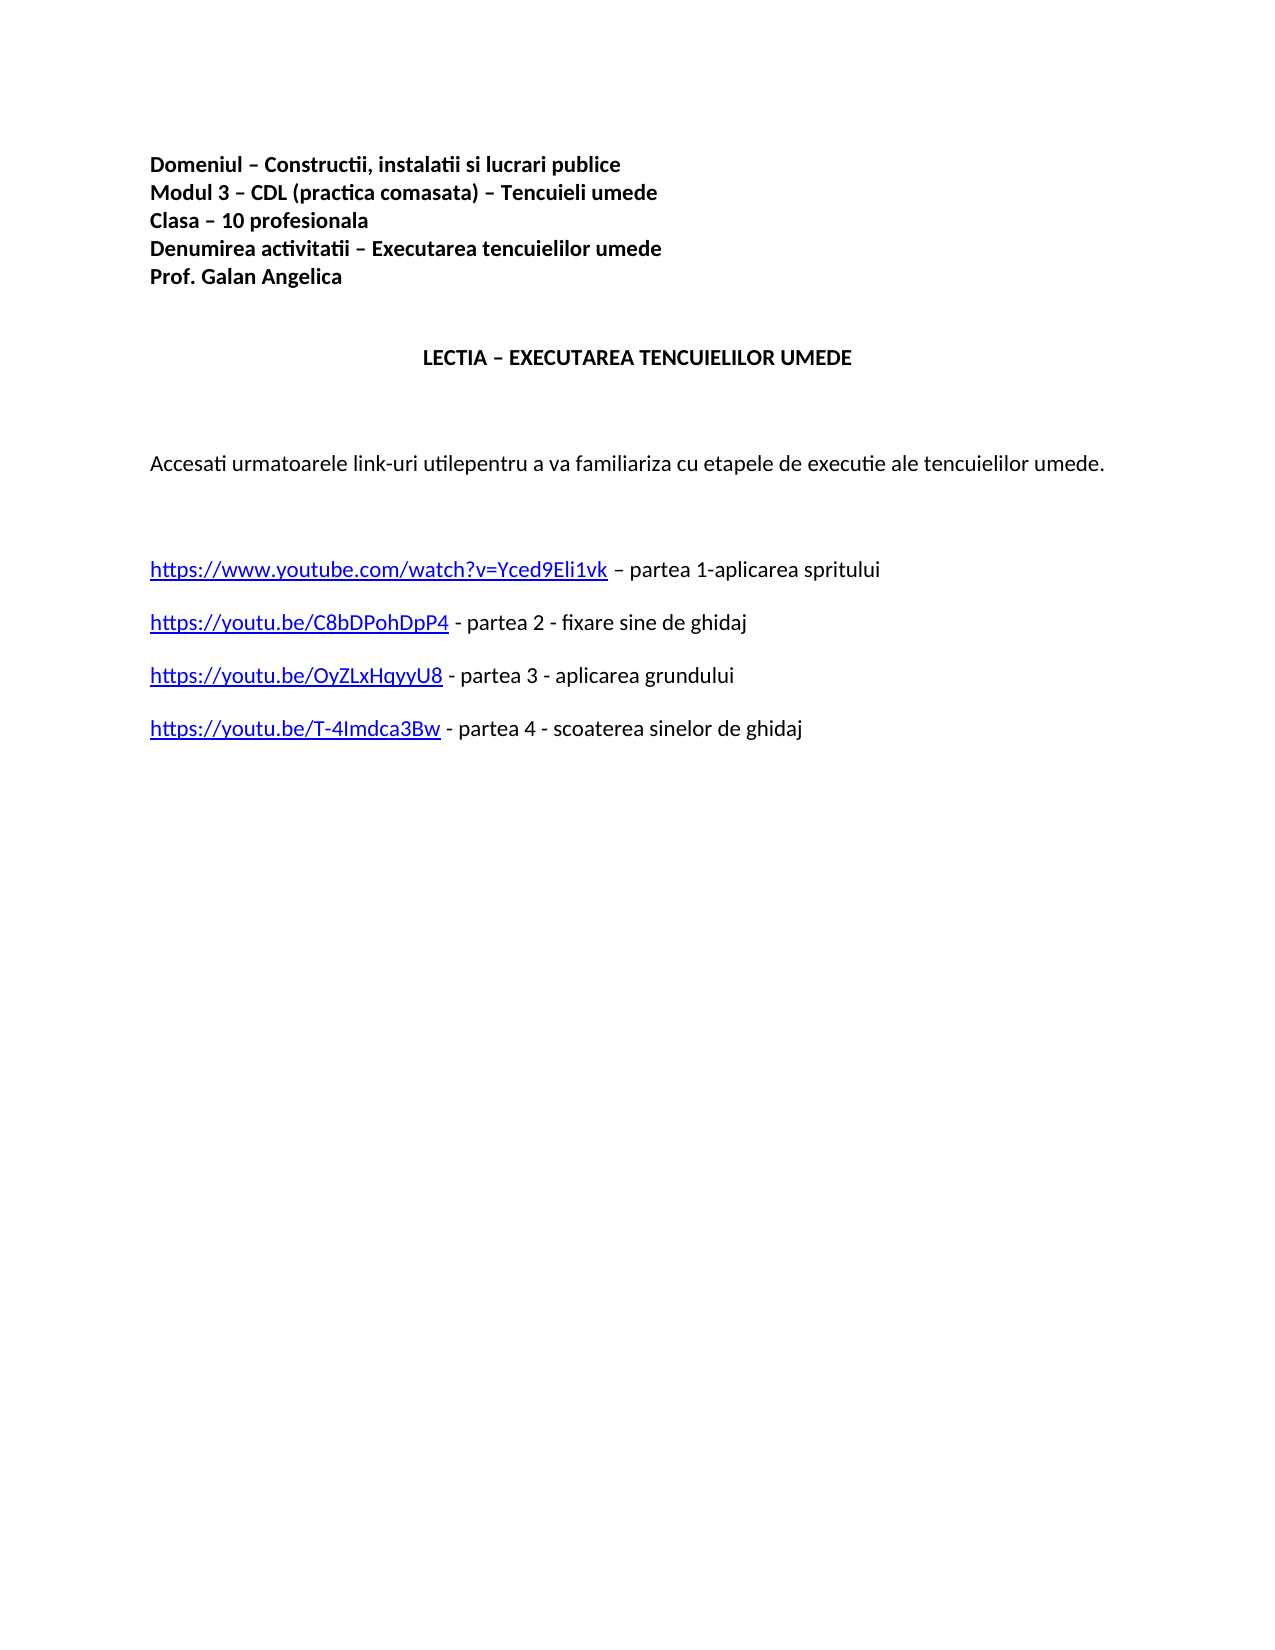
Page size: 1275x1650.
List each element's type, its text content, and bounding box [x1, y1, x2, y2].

text https://www.youtube.com/watch?v=Yced9Eli1vk – partea 1-aplicarea spritului [150, 555, 1125, 583]
text https://youtu.be/C8bDPohDpP4 - partea 2 - fixare sine de ghidaj [150, 608, 1125, 636]
text Domeniul – Constructii, instalatii si lucrari publice [150, 150, 1125, 178]
text Modul 3 – CDL (practica comasata) – Tencuieli umede [150, 178, 1125, 206]
text https://youtu.be/OyZLxHqyyU8 - partea 3 - aplicarea grundului [150, 661, 1125, 689]
text https://youtu.be/T-4Imdca3Bw - partea 4 - scoaterea sinelor de ghidaj [150, 714, 1125, 742]
text Accesati urmatoarele link-uri utilepentru a va familiariza cu etapele de executie ale tencuielilor umede. [150, 449, 1125, 477]
text LECTIA – EXECUTAREA TENCUIELILOR UMEDE [150, 343, 1125, 371]
text Prof. Galan Angelica [150, 262, 1125, 290]
text Denumirea activitatii – Executarea tencuielilor umede [150, 234, 1125, 262]
text Clasa – 10 profesionala [150, 206, 1125, 234]
